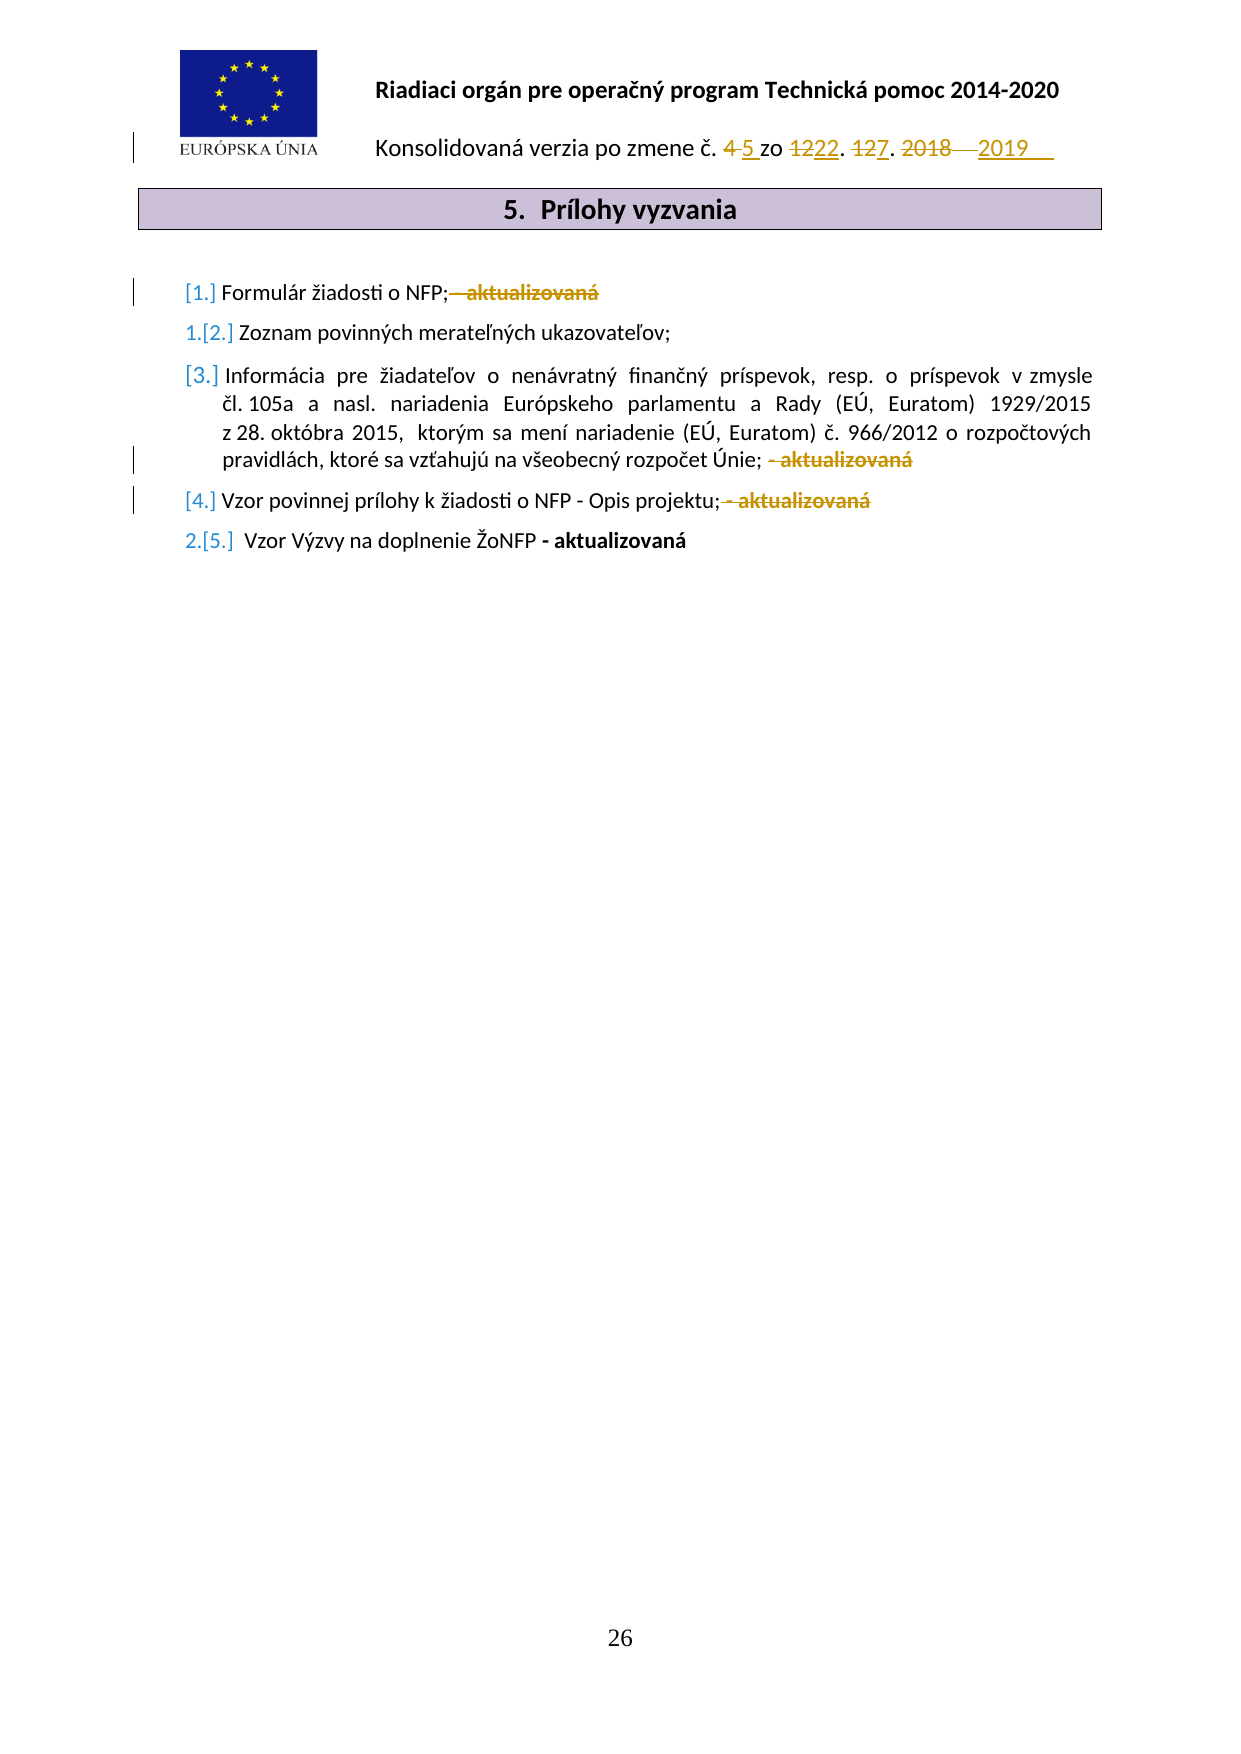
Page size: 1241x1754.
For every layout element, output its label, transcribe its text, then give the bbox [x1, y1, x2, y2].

list Zoznam povinných merateľných ukazovateľov; [185, 318, 1093, 347]
list Prílohy vyzvania [139, 189, 1101, 229]
list Vzor Výzvy na doplnenie ŽoNFP - aktualizovaná [185, 527, 1093, 555]
list Vzor povinnej prílohy k žiadosti o NFP - Opis projektu; [185, 486, 1093, 514]
picture [179, 50, 318, 155]
list Formulár žiadosti o NFP; [185, 278, 1093, 306]
list Informácia pre žiadateľov o nenávratný finančný príspevok, resp. o príspevok v zmysle čl. 105a a nasl. nariadenia Európskeho parlamentu a Rady (EÚ, Euratom) 1929/2015 z 28. októbra 2015, ktorým sa mení nariadenie (EÚ, Euratom) č. 966/2012 o rozpočtových pravidlách, ktoré sa vzťahujú na všeobecný rozpočet Únie; [185, 359, 1093, 474]
